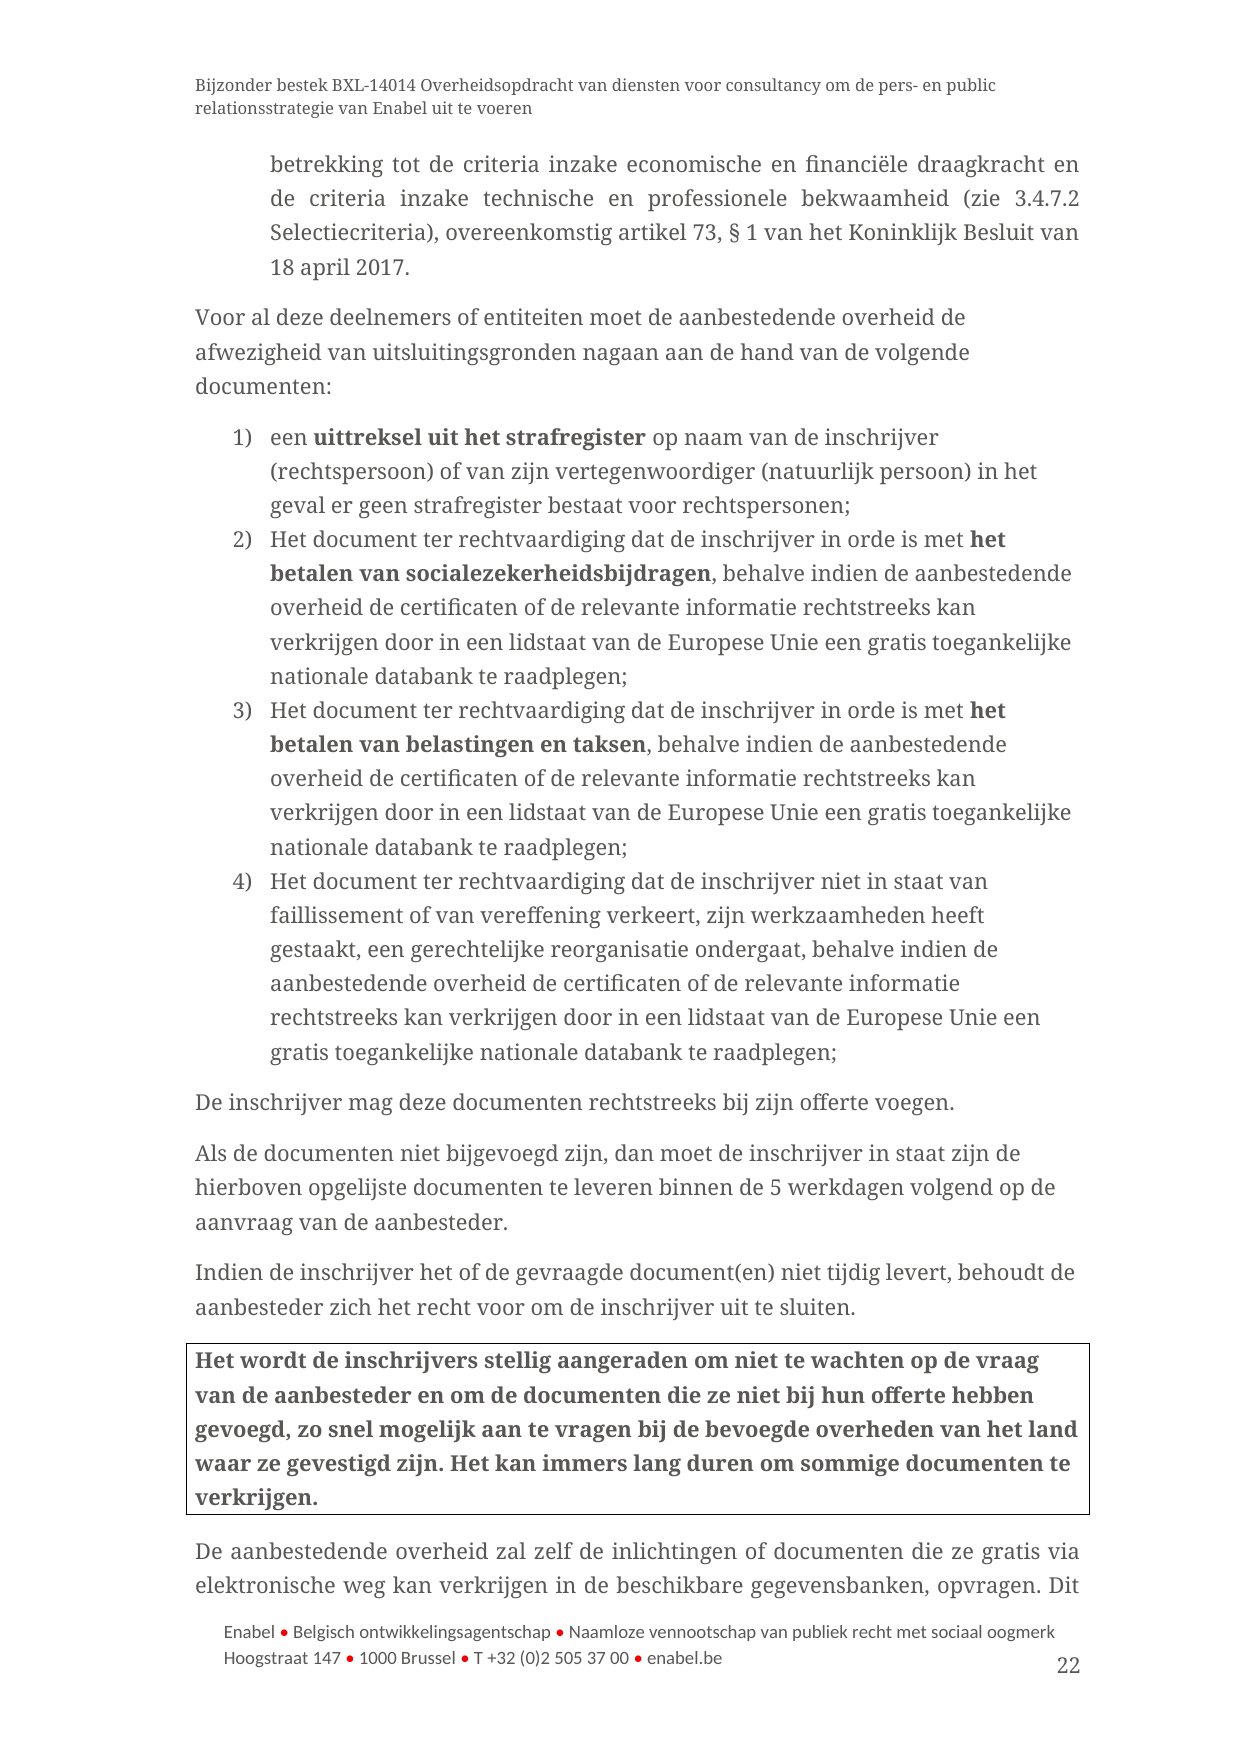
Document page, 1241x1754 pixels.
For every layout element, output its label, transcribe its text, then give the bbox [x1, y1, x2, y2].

list Het document ter rechtvaardiging dat de inschrijver niet in staat van faillissement of van vereffening verkeert, zijn werkzaamheden heeft gestaakt, een gerechtelijke reorganisatie ondergaat, behalve indien de aanbestedende overheid de certificaten of de relevante informatie rechtstreeks kan verkrijgen door in een lidstaat van de Europese Unie een gratis toegankelijke nationale databank te raadplegen; [232, 866, 1081, 1066]
text Voor al deze deelnemers of entiteiten moet de aanbestedende overheid de afwezigheid van uitsluitingsgronden nagaan aan de hand van de volgende documenten: [195, 302, 1081, 401]
list Het document ter rechtvaardiging dat de inschrijver in orde is met het betalen van belastingen en taksen, behalve indien de aanbestedende overheid de certificaten of de relevante informatie rechtstreeks kan verkrijgen door in een lidstaat van de Europese Unie een gratis toegankelijke nationale databank te raadplegen; [232, 695, 1081, 861]
text Indien de inschrijver het of de gevraagde document(en) niet tijdig levert, behoudt de aanbesteder zich het recht voor om de inschrijver uit te sluiten. [195, 1257, 1081, 1321]
list Het document ter rechtvaardiging dat de inschrijver in orde is met het betalen van socialezekerheidsbijdragen, behalve indien de aanbestedende overheid de certificaten of de relevante informatie rechtstreeks kan verkrijgen door in een lidstaat van de Europese Unie een gratis toegankelijke nationale databank te raadplegen; [232, 524, 1081, 691]
list een uittreksel uit het strafregister op naam van de inschrijver (rechtspersoon) of van zijn vertegenwoordiger (natuurlijk persoon) in het geval er geen strafregister bestaat voor rechtspersonen; [232, 422, 1081, 520]
text Als de documenten niet bijgevoegd zijn, dan moet de inschrijver in staat zijn de hierboven opgelijste documenten te leveren binnen de 5 werkdagen volgend op de aanvraag van de aanbesteder. [195, 1138, 1081, 1236]
text De inschrijver mag deze documenten rechtstreeks bij zijn offerte voegen. [195, 1087, 1081, 1117]
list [232, 149, 1081, 281]
text Het wordt de inschrijvers stellig aangeraden om niet te wachten op de vraag van de aanbesteder en om de documenten die ze niet bij hun offerte hebben gevoegd, zo snel mogelijk aan te vragen bij de bevoegde overheden van het land waar ze gevestigd zijn. Het kan immers lang duren om sommige documenten te verkrijgen. [187, 1344, 1089, 1514]
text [195, 1536, 1081, 1600]
